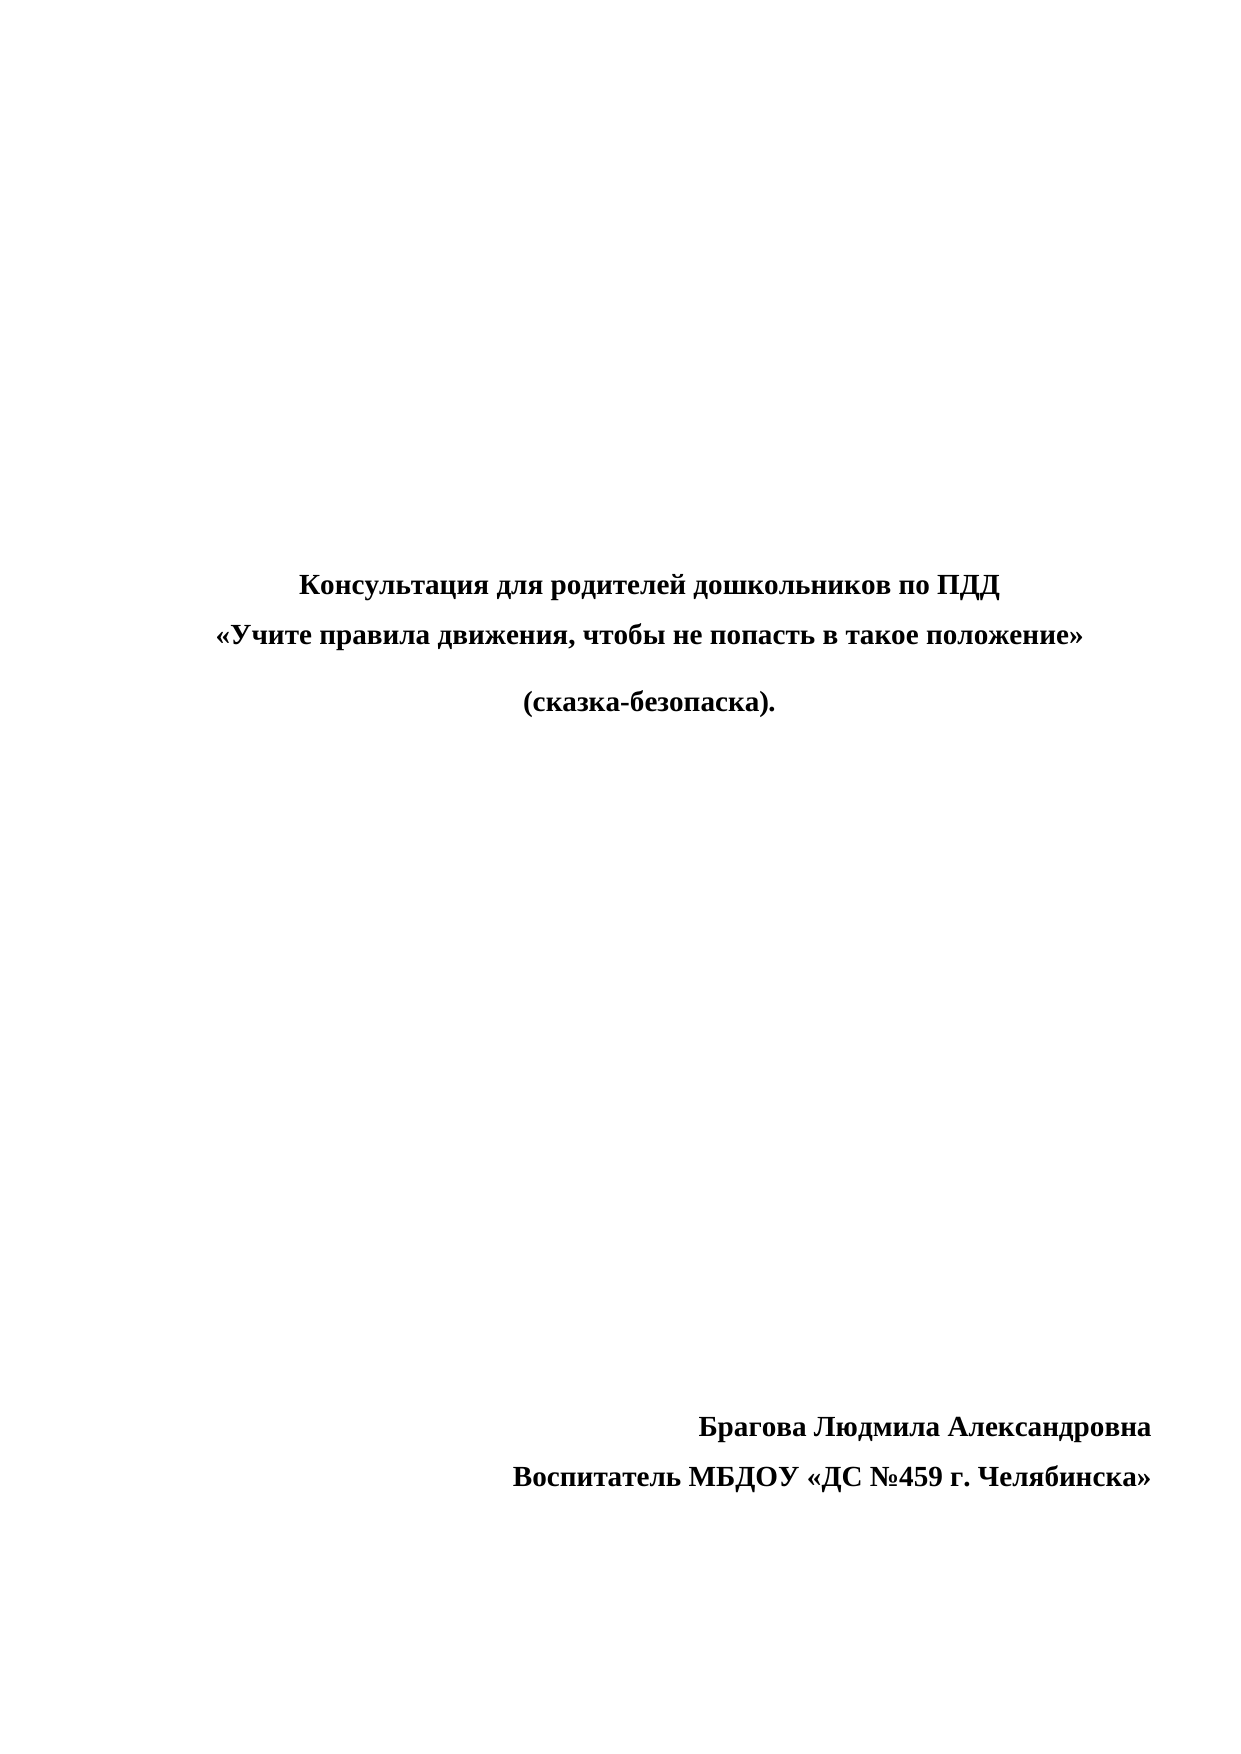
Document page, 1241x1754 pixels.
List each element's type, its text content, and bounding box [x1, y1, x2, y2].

text Брагова Людмила Александровна Воспитатель МБДОУ «ДС №459 г. Челябинска» [148, 1409, 1152, 1493]
text Консультация для родителей дошкольников по ПДД «Учите правила движения, чтобы не попасть в такое положение» [148, 567, 1152, 651]
text (сказка-безопаска). [148, 684, 1152, 718]
